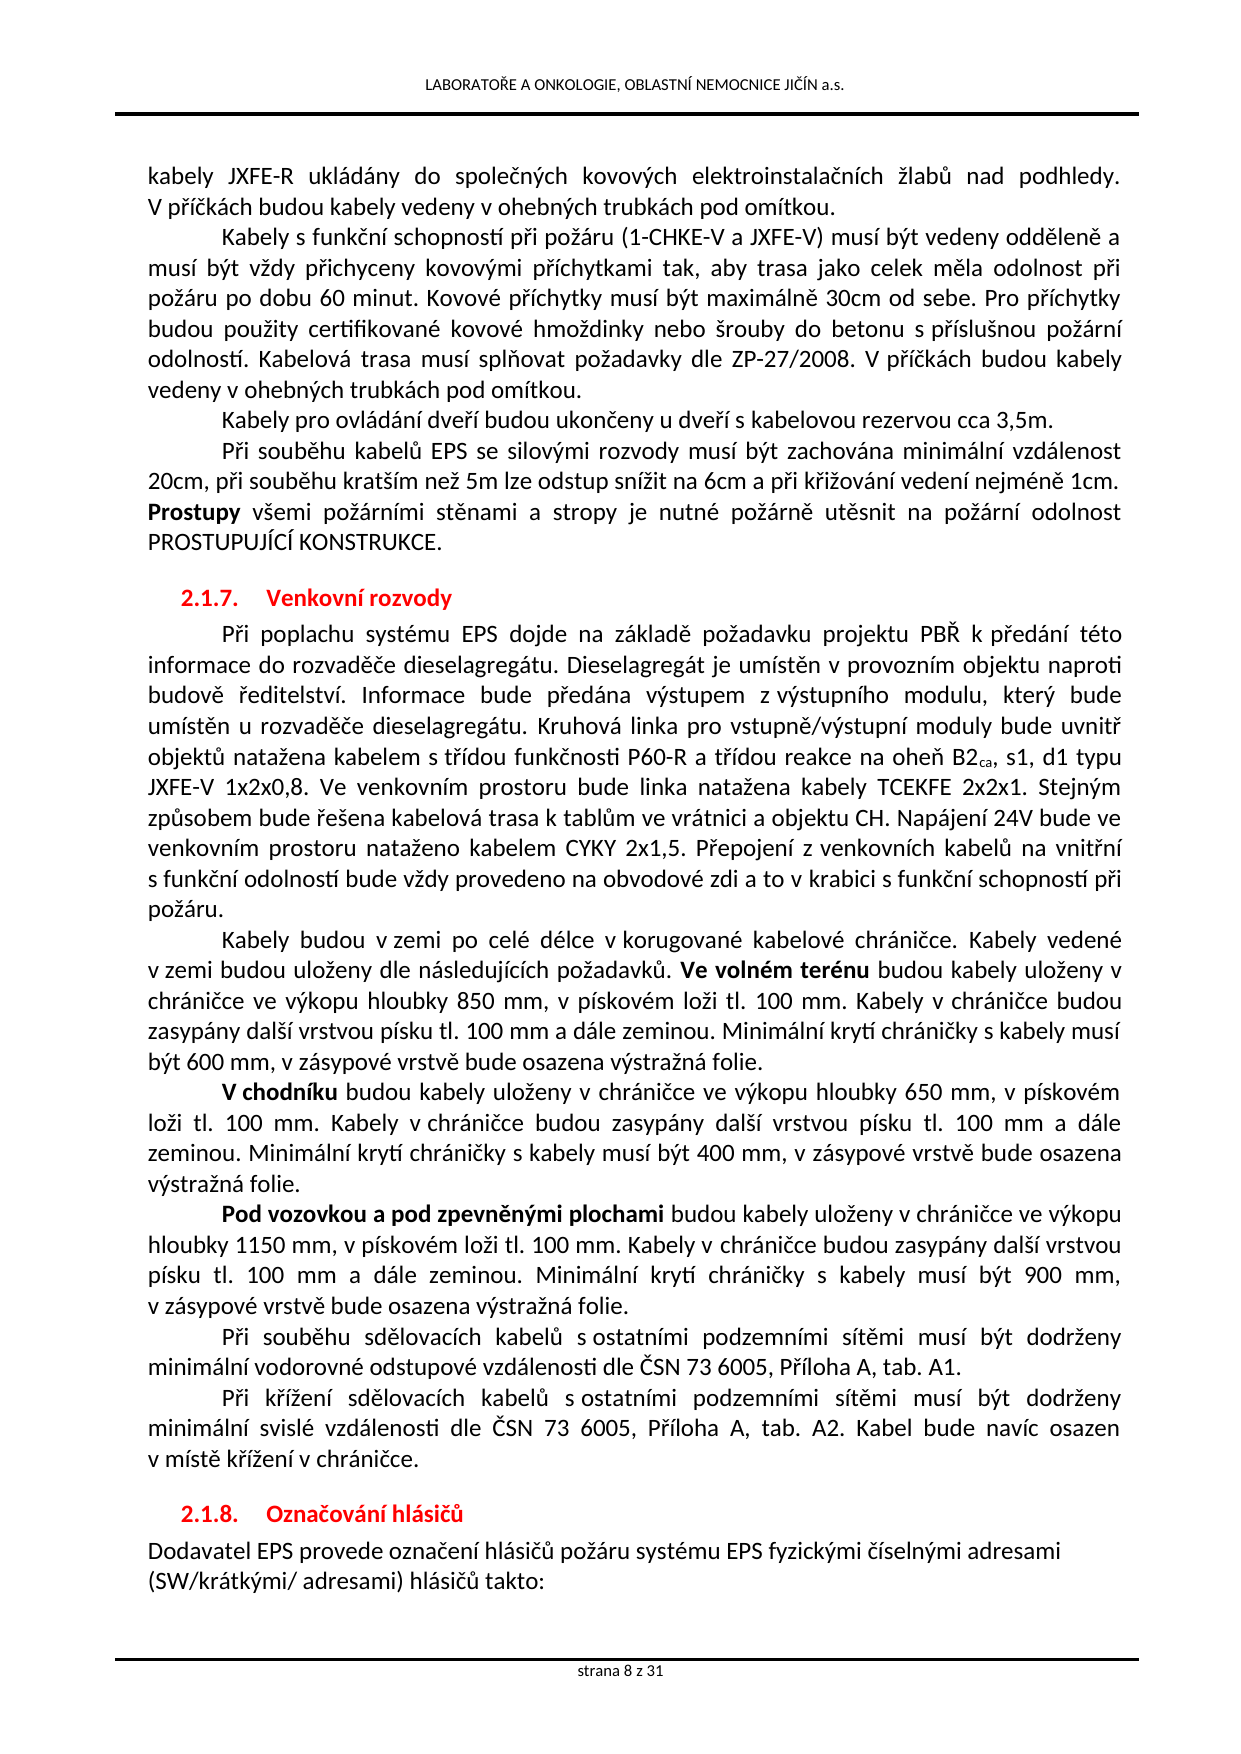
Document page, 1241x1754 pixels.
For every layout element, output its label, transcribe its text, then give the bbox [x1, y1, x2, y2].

subtitle Venkovní rozvody [177, 582, 1122, 612]
text Dodavatel EPS provede označení hlásičů požáru systému EPS fyzickými číselnými adresami (SW/krátkými/ adresami) hlásičů takto: [148, 1535, 1122, 1596]
text Při křížení sdělovacích kabelů s ostatními podzemními sítěmi musí být dodrženy minimální svislé vzdálenosti dle ČSN 73 6005, Příloha A, tab. A2. Kabel bude navíc osazen v místě křížení v chráničce. [148, 1382, 1122, 1473]
text Při souběhu kabelů EPS se silovými rozvody musí být zachována minimální vzdálenost 20cm, při souběhu kratším než 5m lze odstup snížit na 6cm a při křižování vedení nejméně 1cm. Prostupy všemi požárními stěnami a stropy je nutné požárně utěsnit na požární odolnost PROSTUPUJÍCÍ KONSTRUKCE. [148, 435, 1122, 557]
text Kabely budou v zemi po celé délce v korugované kabelové chráničce. Kabely vedené v zemi budou uloženy dle následujících požadavků. Ve volném terénu budou kabely uloženy v chráničce ve výkopu hloubky 850 mm, v pískovém loži tl. . Kabely v chráničce budou zasypány další vrstvou písku tl. a dále zeminou. Minimální krytí chráničky s kabely musí být , v zásypové vrstvě bude osazena výstražná folie. [148, 924, 1122, 1076]
text Kabely s funkční schopností při požáru (1-CHKE-V a JXFE-V) musí být vedeny odděleně a musí být vždy přichyceny kovovými příchytkami tak, aby trasa jako celek měla odolnost při požáru po dobu 60 minut. Kovové příchytky musí být maximálně 30cm od sebe. Pro příchytky budou použity certifikované kovové hmoždinky nebo šrouby do betonu s příslušnou požární odolností. Kabelová trasa musí splňovat požadavky dle ZP-27/2008. V příčkách budou kabely vedeny v ohebných trubkách pod omítkou. [148, 221, 1122, 404]
subtitle Označování hlásičů [177, 1498, 1122, 1529]
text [148, 160, 1122, 221]
text Při souběhu sdělovacích kabelů s ostatními podzemními sítěmi musí být dodrženy minimální vodorovné odstupové vzdálenosti dle ČSN 73 6005, Příloha A, tab. A1. [148, 1321, 1122, 1382]
text V chodníku budou kabely uloženy v chráničce ve výkopu hloubky 650 mm, v pískovém loži tl. . Kabely v chráničce budou zasypány další vrstvou písku tl. a dále zeminou. Minimální krytí chráničky s kabely musí být 400 mm, v zásypové vrstvě bude osazena výstražná folie. [148, 1076, 1122, 1198]
text Kabely pro ovládání dveří budou ukončeny u dveří s kabelovou rezervou cca 3,5m. [148, 404, 1122, 435]
text Pod vozovkou a pod zpevněnými plochami budou kabely uloženy v chráničce ve výkopu hloubky 1150 mm, v pískovém loži tl. . Kabely v chráničce budou zasypány další vrstvou písku tl. a dále zeminou. Minimální krytí chráničky s kabely musí být 900 mm, v zásypové vrstvě bude osazena výstražná folie. [148, 1198, 1122, 1321]
text Při poplachu systému EPS dojde na základě požadavku projektu PBŘ k předání této informace do rozvaděče dieselagregátu. Dieselagregát je umístěn v provozním objektu naproti budově ředitelství. Informace bude předána výstupem z výstupního modulu, který bude umístěn u rozvaděče dieselagregátu. Kruhová linka pro vstupně/výstupní moduly bude uvnitř objektů natažena kabelem s třídou funkčnosti P60-R a třídou reakce na oheň B2ca, s1, d1 typu JXFE-V 1x2x0,8. Ve venkovním prostoru bude linka natažena kabely TCEKFE 2x2x1. Stejným způsobem bude řešena kabelová trasa k tablům ve vrátnici a objektu CH. Napájení 24V bude ve venkovním prostoru nataženo kabelem CYKY 2x1,5. Přepojení z venkovních kabelů na vnitřní s funkční odolností bude vždy provedeno na obvodové zdi a to v krabici s funkční schopností při požáru. [148, 619, 1122, 924]
